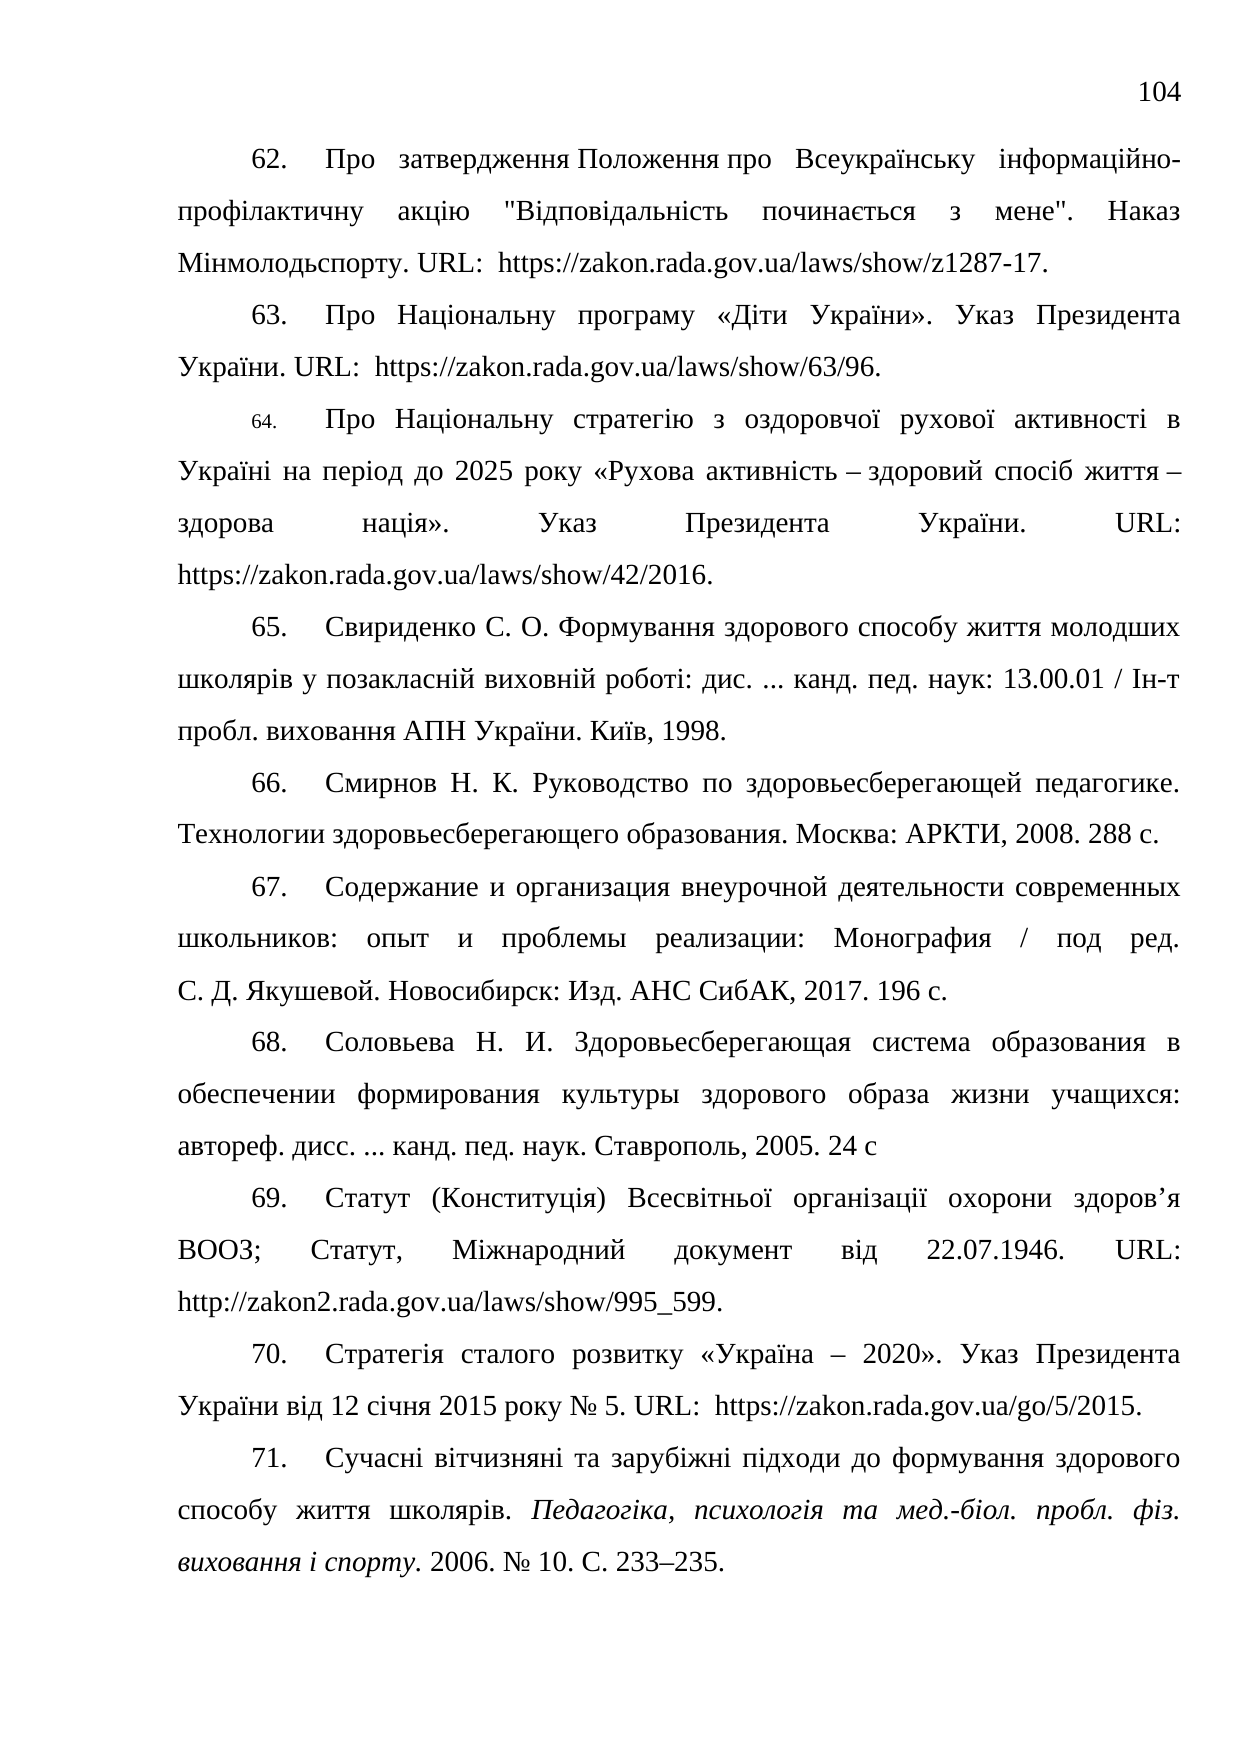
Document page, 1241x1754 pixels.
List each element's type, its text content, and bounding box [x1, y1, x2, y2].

list Содержание и организация внеурочной деятельности современных школьников: опыт и проблемы реализации: Монография / под ред. С. Д. Якушевой. Новосибирск: Изд. АНС СибАК, 2017. 196 c. [177, 869, 1181, 1006]
list Смирнов Н. К. Руководство по здоровьесберегающей педагогике. Технологии здоровьесберегающего образования. Москва: АРКТИ, 2008. 288 с. [177, 765, 1181, 850]
list Про Національну стратегію з оздоровчої рухової активності в Україні на період до 2025 року «Рухова активність – здоровий спосіб життя –здорова нація». Указ Президента України. URL: https://zakon.rada.gov.ua/laws/show/42/2016. [177, 401, 1181, 590]
list Про затвердження Положення про Всеукраїнську інформаційно-профілактичну акцію "Відповідальність починається з мене". Наказ Мінмолодьспорту. URL: https://zakon.rada.gov.ua/laws/show/z1287-17. [177, 141, 1181, 278]
list Стратегія сталого розвитку «Україна – 2020». Указ Президента України від 12 січня 2015 року № 5. URL: https://zakon.rada.gov.ua/go/5/2015. [177, 1336, 1181, 1422]
list Сучасні вітчизняні та зарубіжні підходи до формування здорового способу життя школярів. Педагогіка, психологія та мед.-біол. пробл. фіз. виховання і спорту. 2006. № 10. С. 233–235. [177, 1440, 1181, 1578]
list Про Національну програму «Діти України». Указ Президента України. URL: https://zakon.rada.gov.ua/laws/show/63/96. [177, 297, 1181, 382]
list Соловьева Н. И. Здоровьесберегающая система образования в обеспечении формирования культуры здорового образа жизни учащихся: автореф. дисс. ... канд. пед. наук. Ставрополь, 2005. 24 с [177, 1024, 1181, 1162]
list Свириденко С. О. Формування здорового способу життя молодших школярів у позакласній виховній роботі: дис. ... канд. пед. наук: 13.00.01 / Ін-т пробл. виховання АПН України. Київ, 1998. [177, 609, 1181, 746]
list Статут (Конституція) Всесвітньої організації охорони здоров’я ВООЗ; Статут, Міжнародний документ від 22.07.1946. URL: http://zakon2.rada.gov.ua/laws/show/995_599. [177, 1181, 1181, 1318]
